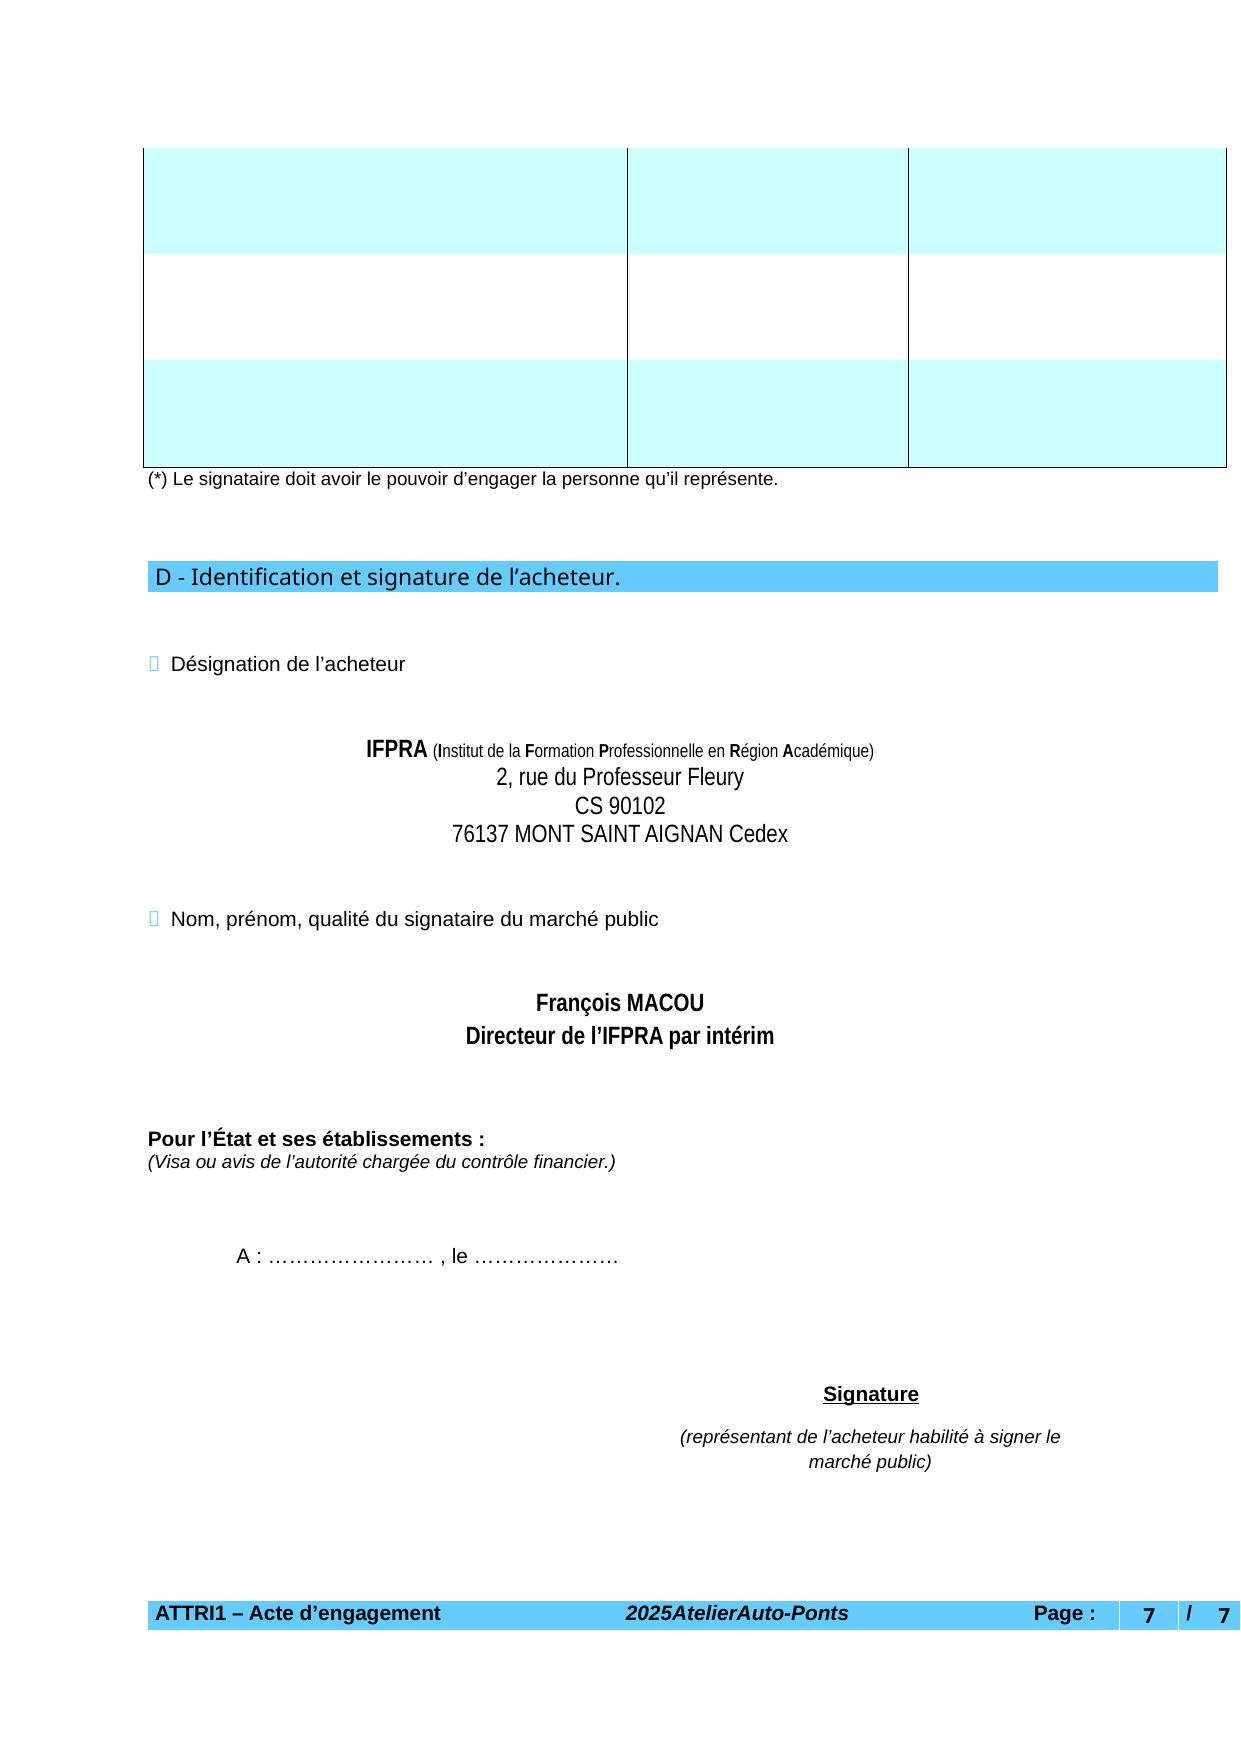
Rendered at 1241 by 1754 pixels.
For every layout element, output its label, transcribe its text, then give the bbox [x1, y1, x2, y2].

text 2, rue du Professeur Fleury [148, 762, 1093, 791]
text Signature [650, 1382, 1093, 1406]
table_cell [144, 148, 627, 254]
text (*) Le signataire doit avoir le pouvoir d’engager la personne qu’il représente. [148, 468, 1093, 489]
text 76137 MONT SAINT AIGNAN Cedex [148, 819, 1093, 848]
table_cell [909, 360, 1226, 467]
table_cell [628, 360, 908, 467]
text (représentant de l’acheteur habilité à signer le marché public) [650, 1426, 1093, 1472]
table_cell [144, 254, 627, 360]
text  Désignation de l’acheteur [148, 649, 1093, 678]
text (Visa ou avis de l’autorité chargée du contrôle financier.) [148, 1151, 1093, 1172]
table_cell [909, 148, 1226, 254]
table_cell [144, 360, 627, 467]
text IFPRA (Institut de la Formation Professionnelle en Région Académique) [148, 733, 1093, 762]
table_cell [628, 148, 908, 254]
text Pour l’État et ses établissements : [148, 1127, 1093, 1151]
table_cell [628, 254, 908, 360]
text  Nom, prénom, qualité du signataire du marché public [148, 904, 1093, 932]
text CS 90102 [148, 791, 1093, 819]
list Directeur de l’IFPRA par intérim [148, 1021, 1093, 1050]
text A : …………………… , le ………………… [148, 1244, 1093, 1268]
list François MACOU [148, 988, 1093, 1017]
table_cell [909, 254, 1226, 360]
table_header D - Identification et signature de l’acheteur. [148, 561, 1218, 592]
